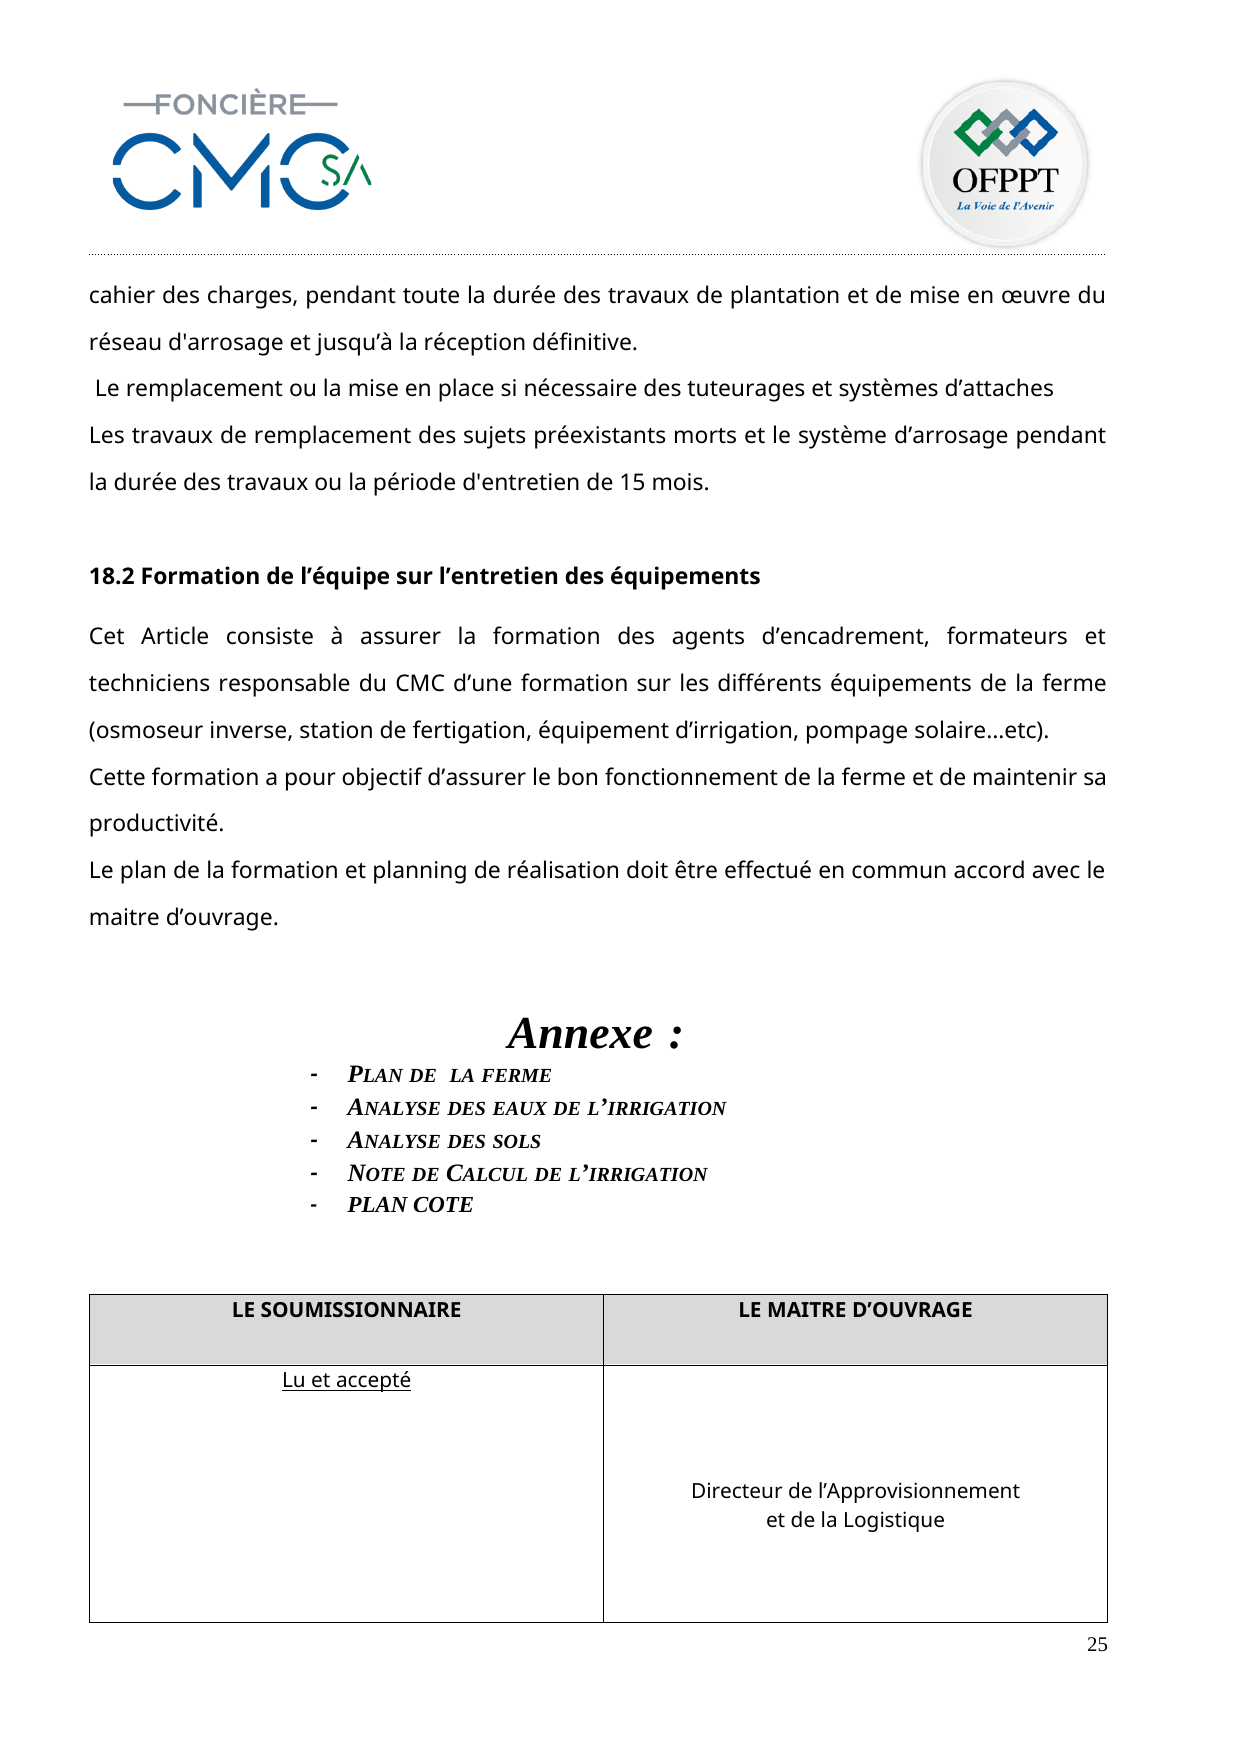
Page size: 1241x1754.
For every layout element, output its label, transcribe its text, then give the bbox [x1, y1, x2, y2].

text Les travaux de remplacement des sujets préexistants morts et le système d’arrosage pendant la durée des travaux ou la période d'entretien de 15 mois. [89, 419, 1107, 497]
list PLAN COTE [310, 1190, 1107, 1218]
text Le remplacement ou la mise en place si nécessaire des tuteurages et systèmes d’attaches [89, 372, 1107, 404]
table_cell Directeur de l’Approvisionnement et de la Logistique [604, 1366, 1107, 1622]
table_cell Lu et accepté [90, 1366, 603, 1622]
list Analyse des eaux de l’irrigation [310, 1091, 1107, 1122]
list Note de Calcul de l’irrigation [310, 1157, 1107, 1187]
picture [914, 73, 1095, 254]
text Annexe : [89, 1006, 1107, 1058]
text 18.2 Formation de l’équipe sur l’entretien des équipements [89, 560, 1107, 591]
text Le plan de la formation et planning de réalisation doit être effectué en commun accord avec le maitre d’ouvrage. [89, 854, 1107, 932]
list Plan de la ferme [310, 1058, 1107, 1089]
text Cette formation a pour objectif d’assurer le bon fonctionnement de la ferme et de maintenir sa productivité. [89, 761, 1107, 839]
table_header LE SOUMISSIONNAIRE [90, 1295, 603, 1364]
picture [112, 88, 372, 210]
table_header LE MAITRE D’OUVRAGE [604, 1295, 1107, 1364]
text Cet Article consiste à assurer la formation des agents d’encadrement, formateurs et techniciens responsable du CMC d’une formation sur les différents équipements de la ferme (osmoseur inverse, station de fertigation, équipement d’irrigation, pompage solaire…etc). [89, 620, 1107, 745]
list Analyse des sols [310, 1124, 1107, 1154]
